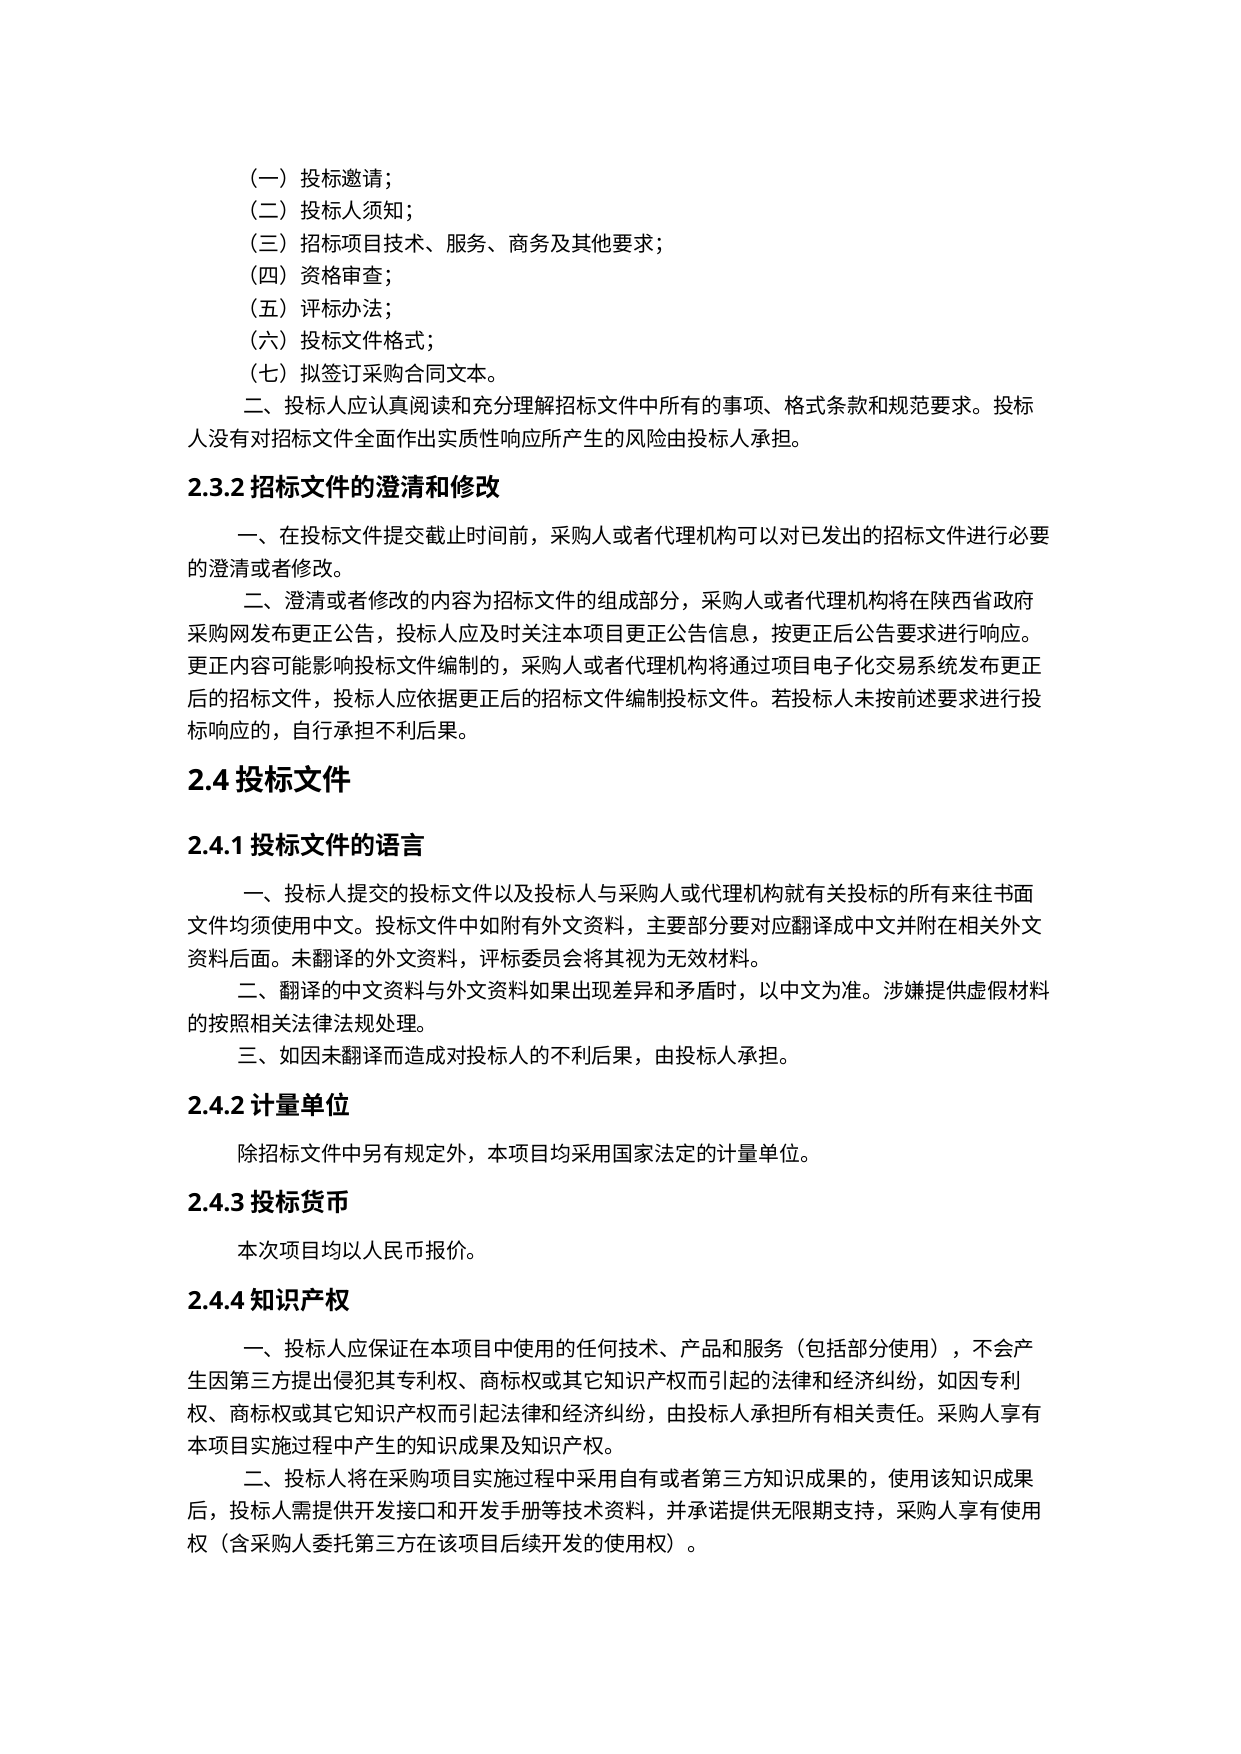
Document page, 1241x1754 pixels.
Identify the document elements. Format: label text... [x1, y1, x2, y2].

text （二）投标人须知； [187, 194, 1053, 227]
text 一、在投标文件提交截止时间前，采购人或者代理机构可以对已发出的招标文件进行必要的澄清或者修改。 [187, 519, 1053, 584]
text （五）评标办法； [187, 292, 1053, 324]
text 2.4.2计量单位 [187, 1072, 1053, 1137]
text 二、投标人将在采购项目实施过程中采用自有或者第三方知识成果的，使用该知识成果后，投标人需提供开发接口和开发手册等技术资料，并承诺提供无限期支持，采购人享有使用权（含采购人委托第三方在该项目后续开发的使用权）。 [187, 1462, 1053, 1559]
text （六）投标文件格式； [187, 324, 1053, 357]
text 二、投标人应认真阅读和充分理解招标文件中所有的事项、格式条款和规范要求。投标人没有对招标文件全面作出实质性响应所产生的风险由投标人承担。 [187, 389, 1053, 454]
text 2.4投标文件 [187, 747, 1053, 812]
text （三）招标项目技术、服务、商务及其他要求； [187, 227, 1053, 259]
text 除招标文件中另有规定外，本项目均采用国家法定的计量单位。 [187, 1137, 1053, 1169]
text 2.4.4知识产权 [187, 1267, 1053, 1332]
text 三、如因未翻译而造成对投标人的不利后果，由投标人承担。 [187, 1039, 1053, 1072]
text 2.3.2招标文件的澄清和修改 [187, 454, 1053, 519]
text 一、投标人提交的投标文件以及投标人与采购人或代理机构就有关投标的所有来往书面文件均须使用中文。投标文件中如附有外文资料，主要部分要对应翻译成中文并附在相关外文资料后面。未翻译的外文资料，评标委员会将其视为无效材料。 [187, 877, 1053, 974]
text 一、投标人应保证在本项目中使用的任何技术、产品和服务（包括部分使用），不会产生因第三方提出侵犯其专利权、商标权或其它知识产权而引起的法律和经济纠纷，如因专利权、商标权或其它知识产权而引起法律和经济纠纷，由投标人承担所有相关责任。采购人享有本项目实施过程中产生的知识成果及知识产权。 [187, 1332, 1053, 1462]
text 2.4.3投标货币 [187, 1169, 1053, 1234]
text 二、澄清或者修改的内容为招标文件的组成部分，采购人或者代理机构将在陕西省政府采购网发布更正公告，投标人应及时关注本项目更正公告信息，按更正后公告要求进行响应。更正内容可能影响投标文件编制的，采购人或者代理机构将通过项目电子化交易系统发布更正后的招标文件，投标人应依据更正后的招标文件编制投标文件。若投标人未按前述要求进行投标响应的，自行承担不利后果。 [187, 584, 1053, 747]
text （四）资格审查； [187, 259, 1053, 292]
text 本次项目均以人民币报价。 [187, 1234, 1053, 1267]
text （一）投标邀请； [187, 162, 1053, 194]
text 2.4.1投标文件的语言 [187, 812, 1053, 877]
text （七）拟签订采购合同文本。 [187, 357, 1053, 389]
text 二、翻译的中文资料与外文资料如果出现差异和矛盾时，以中文为准。涉嫌提供虚假材料的按照相关法律法规处理。 [187, 974, 1053, 1039]
